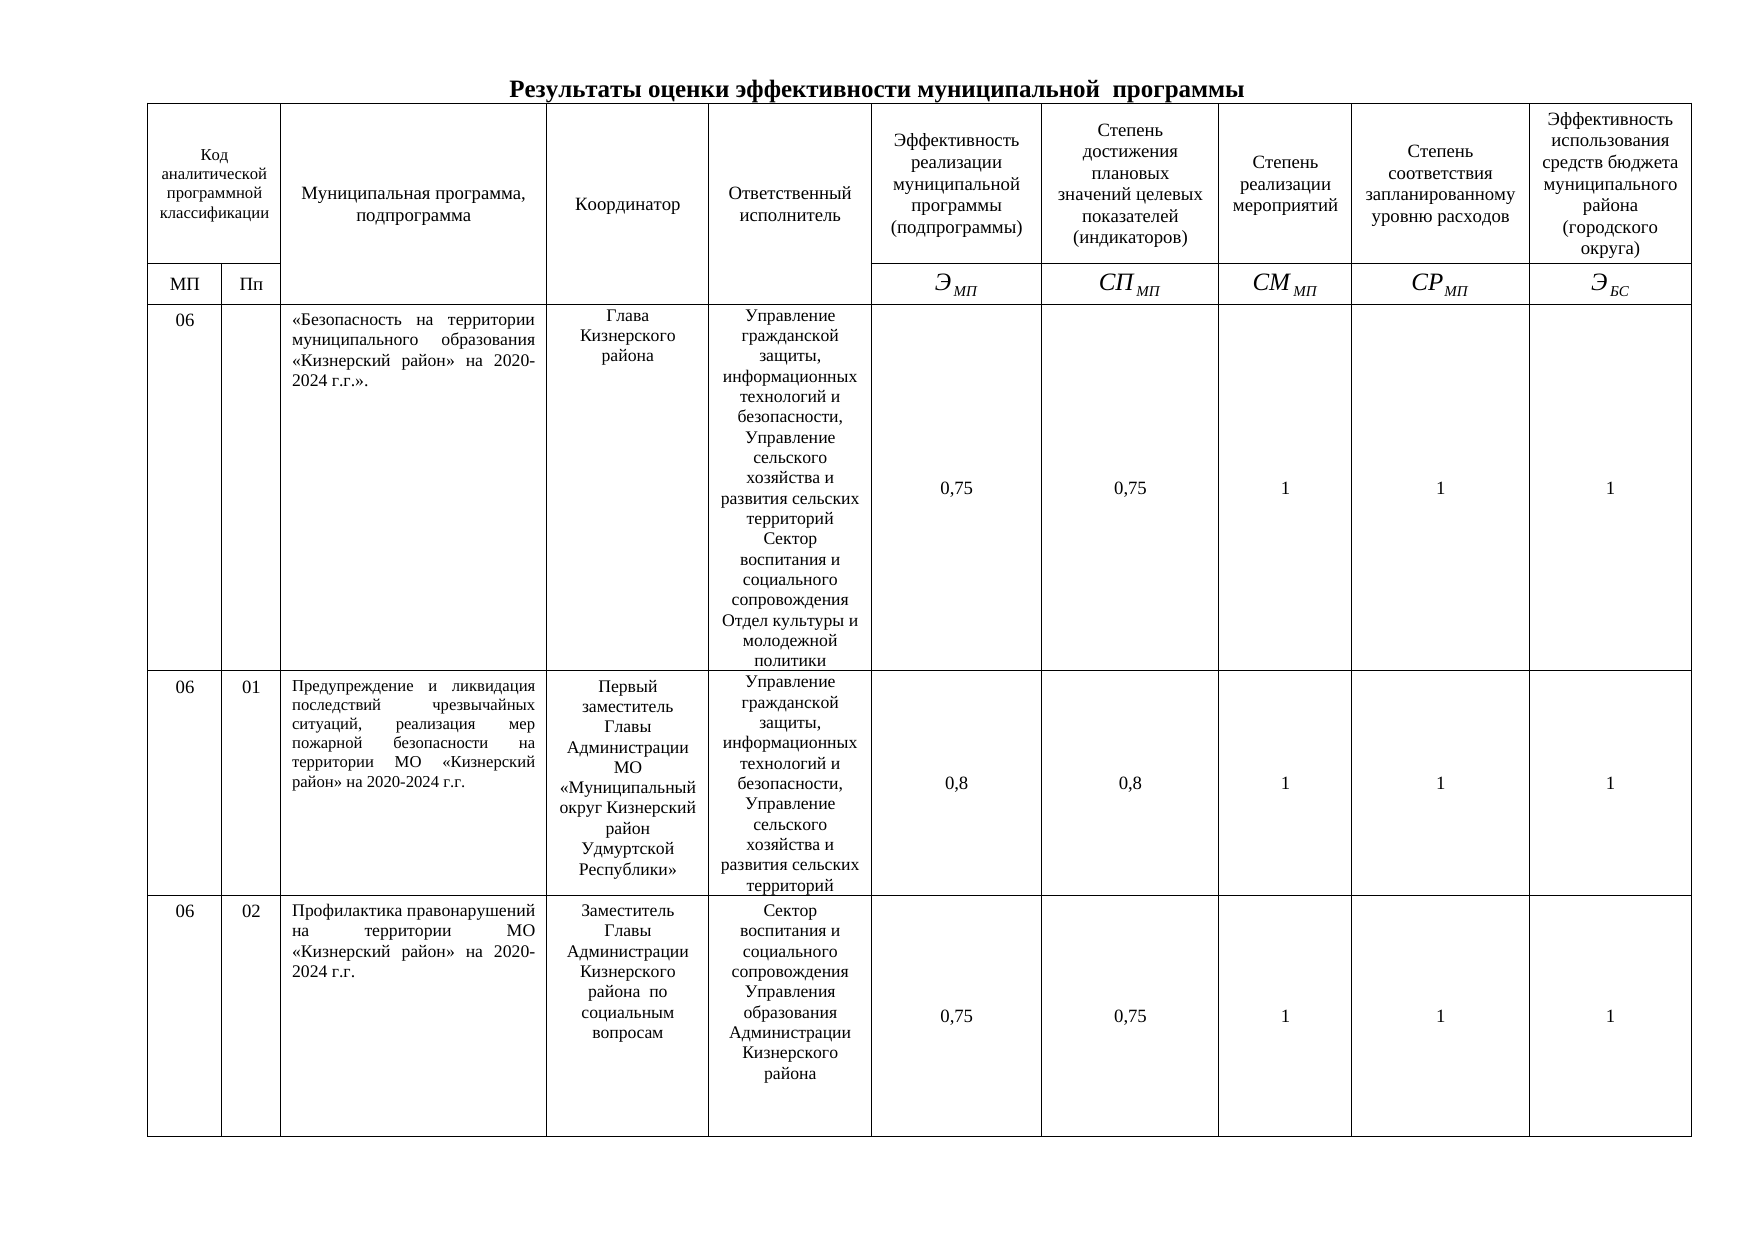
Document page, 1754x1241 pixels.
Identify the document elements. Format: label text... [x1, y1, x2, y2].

table_cell Заместитель Главы Администрации Кизнерского района по социальным вопросам [547, 896, 708, 1136]
table_header Степень достижения плановых значений целевых показателей (индикаторов) [1042, 104, 1218, 263]
table_cell 1 [1530, 305, 1691, 670]
table_cell [1042, 264, 1218, 304]
table_cell Предупреждение и ликвидация последствий чрезвычайных ситуаций, реализация мер пожарной безопасности на территории МО «Кизнерский район» на 2020-2024 г.г. [281, 671, 546, 895]
table_header Ответственный исполнитель [709, 104, 871, 304]
table_header Код аналитической программной классификации [148, 104, 280, 263]
table_cell 02 [222, 896, 280, 1136]
table_cell 06 [148, 671, 221, 895]
table_cell 1 [1219, 671, 1351, 895]
table_cell 01 [222, 671, 280, 895]
table_cell 1 [1352, 671, 1529, 895]
table_cell Глава Кизнерского района [547, 305, 708, 670]
table_cell 1 [1219, 305, 1351, 670]
table_header Муниципальная программа, подпрограмма [281, 104, 546, 304]
table_cell Управление гражданской защиты, информационных технологий и безопасности, Управление сельского хозяйства и развития сельских территорий [709, 671, 871, 895]
table_cell [1530, 264, 1691, 304]
table_header Эффективность использования средств бюджета муниципального района (городского округа) [1530, 104, 1691, 263]
table_header Координатор [547, 104, 708, 304]
table_header Степень реализации мероприятий [1219, 104, 1351, 263]
table_cell 1 [1530, 896, 1691, 1136]
table_cell МП [148, 264, 221, 304]
table_cell [1352, 264, 1529, 304]
table_header Эффективность реализации муниципальной программы (подпрограммы) [872, 104, 1041, 263]
table_cell [222, 305, 280, 670]
table_cell 06 [148, 896, 221, 1136]
table_cell Первый заместитель Главы Администрации МО «Муниципальный округ Кизнерский район Удмуртской Республики» [547, 671, 708, 895]
table_cell 1 [1530, 671, 1691, 895]
table_header Степень соответствия запланированному уровню расходов [1352, 104, 1529, 263]
table_cell 0,8 [872, 671, 1041, 895]
table_cell 0,75 [872, 305, 1041, 670]
table_cell 0,75 [1042, 305, 1218, 670]
table_cell 1 [1352, 896, 1529, 1136]
table_cell 1 [1352, 305, 1529, 670]
table_cell 0,75 [1042, 896, 1218, 1136]
table_cell 06 [148, 305, 221, 670]
table_cell 1 [1219, 896, 1351, 1136]
table_cell 0,75 [872, 896, 1041, 1136]
table_cell Управление гражданской защиты, информационных технологий и безопасности, Управление сельского хозяйства и развития сельских территорий Сектор воспитания и социального сопровождения Отдел культуры и молодежной политики [709, 305, 871, 670]
text Результаты оценки эффективности муниципальной программы [148, 74, 1606, 103]
table_cell Пп [222, 264, 280, 304]
table_cell [1219, 264, 1351, 304]
table_cell 0,8 [1042, 671, 1218, 895]
table_cell Сектор воспитания и социального сопровождения Управления образования Администрации Кизнерского района [709, 896, 871, 1136]
table_cell Профилактика правонарушений на территории МО «Кизнерский район» на 2020-2024 г.г. [281, 896, 546, 1136]
table_cell [872, 264, 1041, 304]
table_cell «Безопасность на территории муниципального образования «Кизнерский район» на 2020-2024 г.г.». [281, 305, 546, 670]
